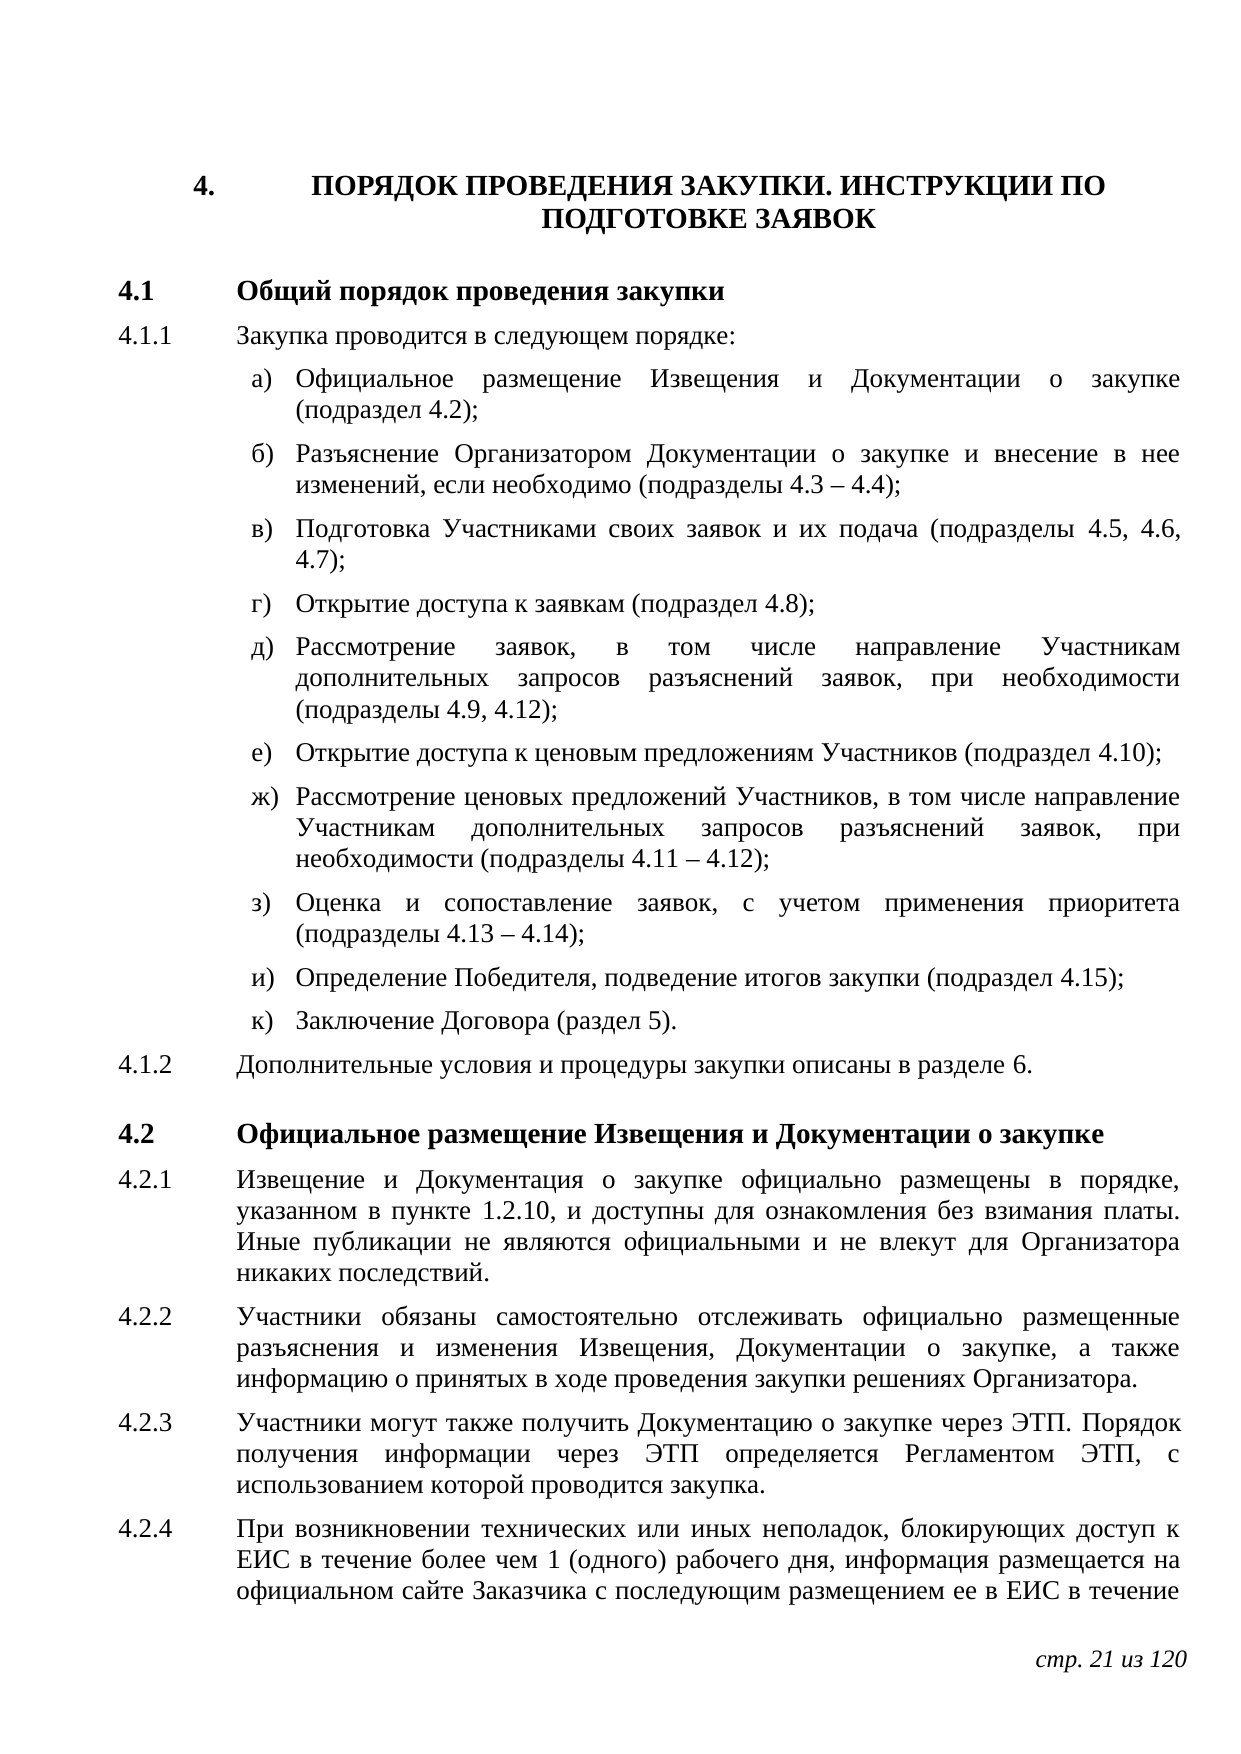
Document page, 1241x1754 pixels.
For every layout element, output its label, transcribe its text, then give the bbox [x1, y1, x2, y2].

list Открытие доступа к ценовым предложениям Участников (подраздел 4.10); [251, 736, 1181, 767]
list Рассмотрение заявок, в том числе направление Участникам дополнительных запросов разъяснений заявок, при необходимости (подразделы 4.9, 4.12); [251, 630, 1181, 724]
list Рассмотрение ценовых предложений Участников, в том числе направление Участникам дополнительных запросов разъяснений заявок, при необходимости (подразделы 4.11 – 4.12); [251, 780, 1181, 873]
list Определение Победителя, подведение итогов закупки (подраздел 4.15); [251, 961, 1181, 992]
text Дополнительные условия и процедуры закупки описаны в разделе 6. [118, 1048, 1181, 1079]
text Участники могут также получить Документацию о закупке через ЭТП. Порядок получения информации через ЭТП определяется Регламентом ЭТП, с использованием которой проводится закупка. [118, 1406, 1181, 1499]
list Открытие доступа к заявкам (подраздел 4.8); [251, 587, 1181, 618]
list Подготовка Участниками своих заявок и их подача (подразделы 4.5, 4.6, 4.7); [251, 512, 1181, 574]
list Заключение Договора (раздел 5). [251, 1004, 1181, 1036]
list Разъяснение Организатором Документации о закупке и внесение в нее изменений, если необходимо (подразделы 4.3 – 4.4); [251, 437, 1181, 499]
text Участники обязаны самостоятельно отслеживать официально размещенные разъяснения и изменения Извещения, Документации о закупке, а также информацию о принятых в ходе проведения закупки решениях Организатора. [118, 1300, 1181, 1393]
list Официальное размещение Извещения и Документации о закупке (подраздел 4.2); [251, 362, 1181, 425]
subtitle Официальное размещение Извещения и Документации о закупке [118, 1117, 1181, 1150]
list Оценка и сопоставление заявок, с учетом применения приоритета (подразделы 4.13 – 4.14); [251, 886, 1181, 948]
text Закупка проводится в следующем порядке: [118, 319, 1181, 350]
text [118, 1512, 1181, 1605]
text Извещение и Документация о закупке официально размещены в порядке, указанном в пункте 1.2.10, и доступны для ознакомления без взимания платы. Иные публикации не являются официальными и не влекут для Организатора никаких последствий. [118, 1163, 1181, 1287]
subtitle ПОРЯДОК ПРОВЕДЕНИЯ ЗАКУПКИ. ИНСТРУКЦИИ ПО ПОДГОТОВКЕ ЗАЯВОК [118, 168, 1181, 235]
subtitle Общий порядок проведения закупки [118, 273, 1181, 306]
